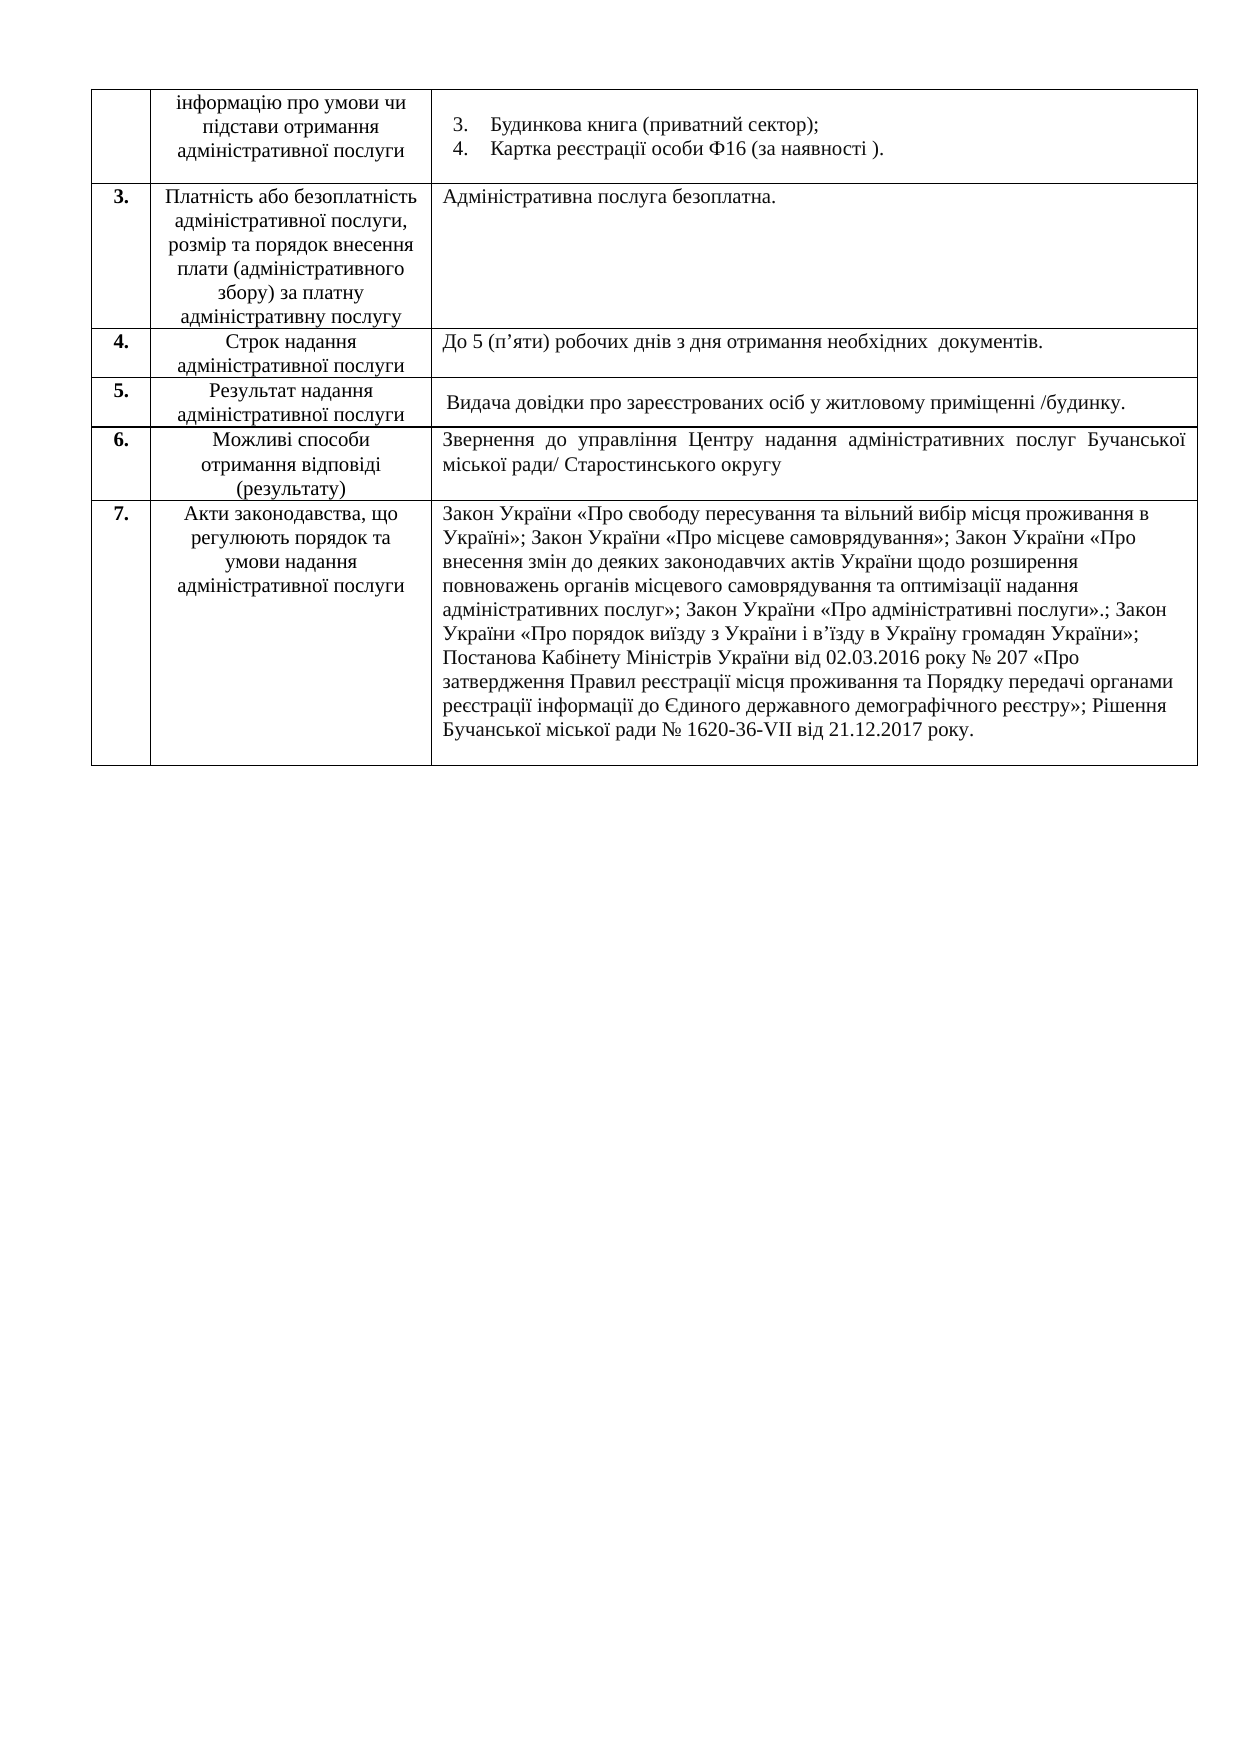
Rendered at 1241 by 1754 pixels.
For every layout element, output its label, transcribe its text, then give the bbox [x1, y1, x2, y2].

table_cell Строк надання адміністративної послуги [151, 329, 225, 377]
table_cell 2. [92, 90, 150, 183]
table_cell 3. [92, 184, 150, 328]
table_cell До 5 (п’яти) робочих днів з дня отримання необхідних документів. [432, 329, 1197, 377]
table_cell Результат надання адміністративної послуги [151, 378, 209, 426]
table_cell Результат надання адміністративної послуги [373, 378, 431, 426]
table_cell Платність або безоплатність адміністративної послуги, розмір та порядок внесення плати (адміністративного збору) за платну адміністративну послугу [151, 184, 218, 328]
table_cell Можливі способи отримання відповіді (результату) [151, 428, 236, 499]
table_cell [151, 90, 431, 183]
table_cell Строк надання адміністративної послуги [357, 329, 431, 377]
table_cell Платність або безоплатність адміністративної послуги, розмір та порядок внесення плати (адміністративного збору) за платну адміністративну послугу [364, 184, 431, 328]
table_cell Видача довідки про зареєстрованих осіб у житловому приміщенні /будинку. [432, 378, 1197, 426]
table_cell 7. [92, 501, 150, 765]
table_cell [432, 90, 1197, 183]
table_cell Адміністративна послуга безоплатна. [432, 184, 1197, 328]
table_cell Закон України «Про свободу пересування та вільний вибір місця проживання в Україні»; Закон України «Про місцеве самоврядування»; Закон України «Про внесення змін до деяких законодавчих актів України щодо розширення повноважень органів місцевого самоврядування та оптимізації надання адміністративних послуг»; Закон України «Про адміністративні послуги».; Закон України «Про порядок виїзду з України і в’їзду в Україну громадян України»; Постанова Кабінету Міністрів України від 02.03.2016 року № 207 «Про затвердження Правил реєстрації місця проживання та Порядку передачі органами реєстрації інформації до Єдиного державного демографічного реєстру»; Рішення Бучанської міської ради № 1620-36-VII від 21.12.2017 року. [432, 501, 1197, 765]
table_cell 4. [92, 329, 150, 377]
table_cell Звернення до управління Центру надання адміністративних послуг Бучанської міської ради/ Старостинського округу [432, 428, 1197, 499]
table_cell Акти законодавства, що регулюють порядок та умови надання адміністративної послуги [151, 501, 431, 765]
table_cell 6. [92, 428, 150, 499]
table_cell 5. [92, 378, 150, 426]
table_cell Можливі способи отримання відповіді (результату) [346, 428, 431, 499]
